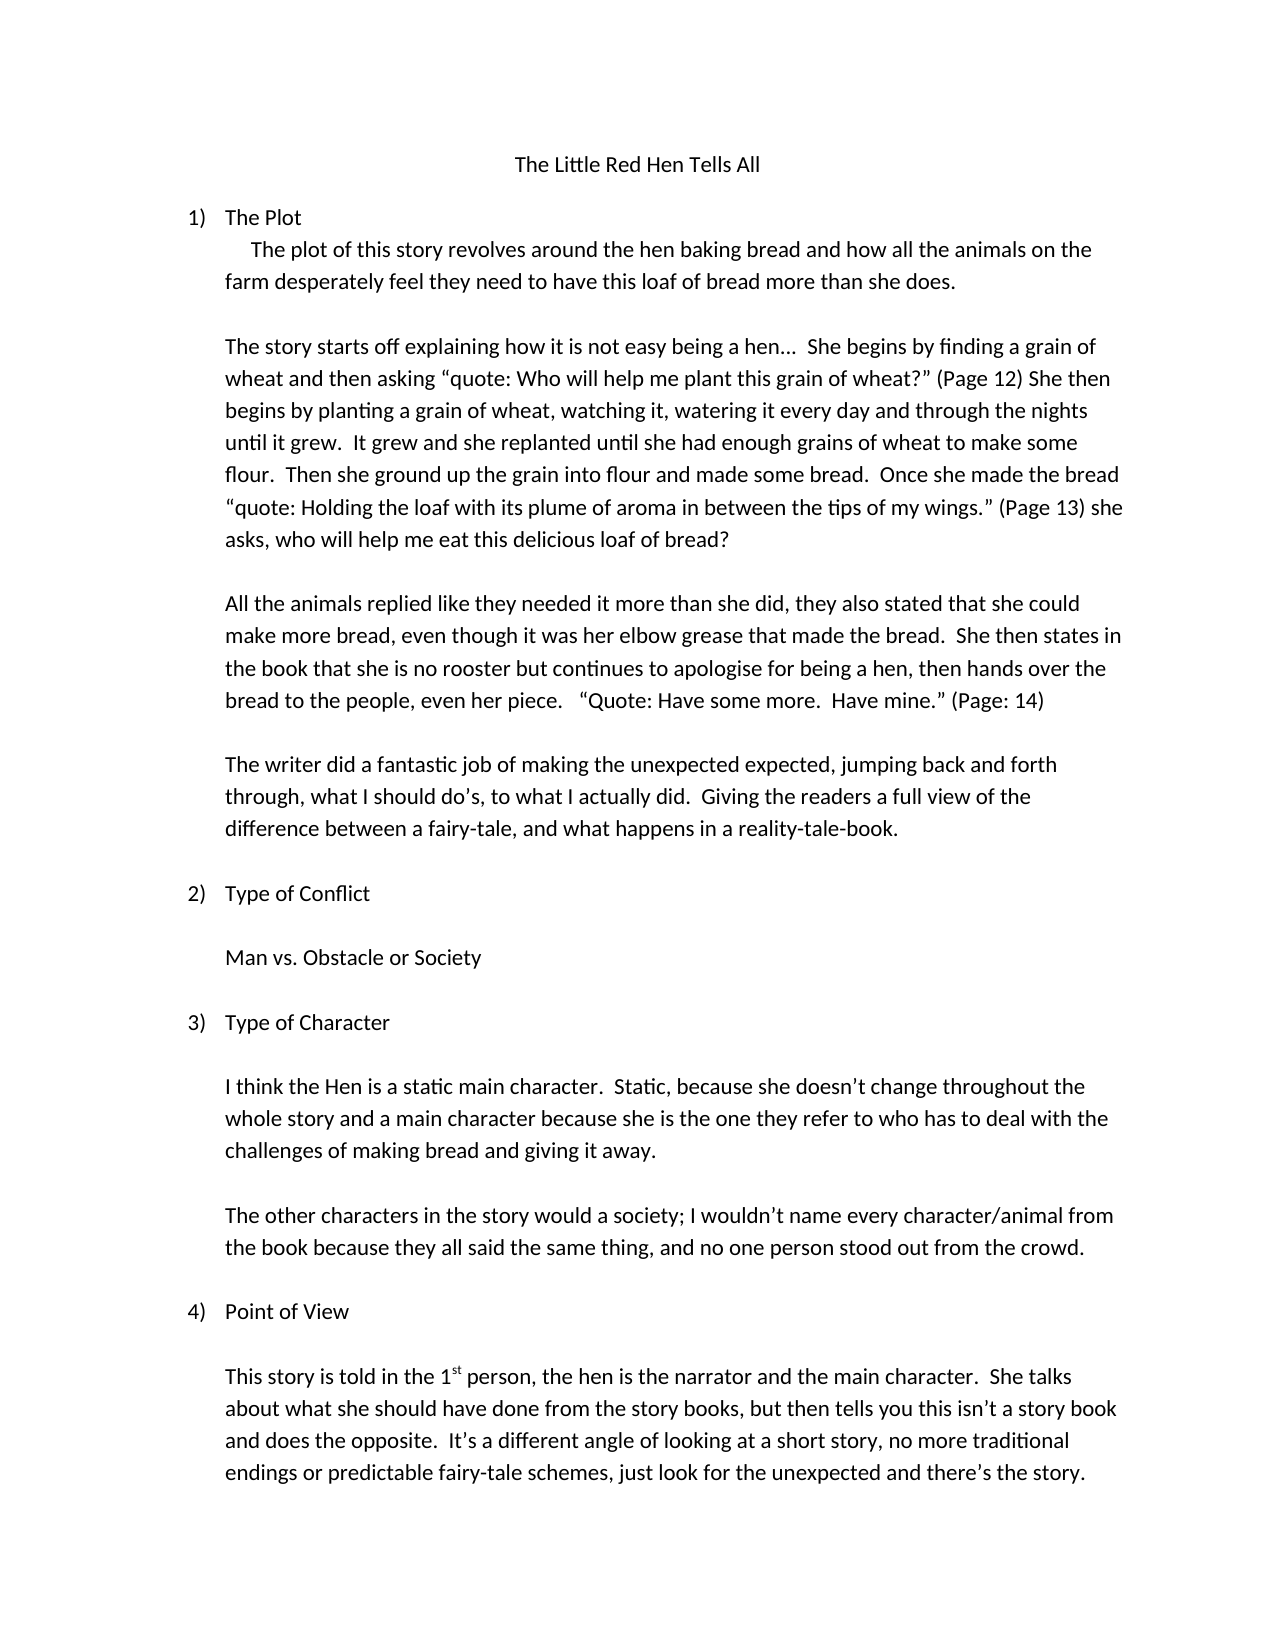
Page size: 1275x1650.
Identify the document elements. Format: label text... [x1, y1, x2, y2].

list Point of View [187, 1297, 1125, 1325]
text The Little Red Hen Tells All [150, 150, 1125, 178]
list Type of Conflict [187, 879, 1125, 907]
list All the animals replied like they needed it more than she did, they also stated that she could make more bread, even though it was her elbow grease that made the bread. She then states in the book that she is no rooster but continues to apologise for being a hen, then hands over the bread to the people, even her piece. “Quote: Have some more. Have mine.” (Page: 14) [225, 589, 1125, 714]
list Man vs. Obstacle or Society [225, 943, 1125, 971]
list The plot of this story revolves around the hen baking bread and how all the animals on the farm desperately feel they need to have this loaf of bread more than she does. [225, 235, 1125, 295]
list Type of Character [187, 1008, 1125, 1036]
list The other characters in the story would a society; I wouldn’t name every character/animal from the book because they all said the same thing, and no one person stood out from the crowd. [225, 1201, 1125, 1261]
list The story starts off explaining how it is not easy being a hen... She begins by finding a grain of wheat and then asking “quote: Who will help me plant this grain of wheat?” (Page 12) She then begins by planting a grain of wheat, watching it, watering it every day and through the nights until it grew. It grew and she replanted until she had enough grains of wheat to make some flour. Then she ground up the grain into flour and made some bread. Once she made the bread “quote: Holding the loaf with its plume of aroma in between the tips of my wings.” (Page 13) she asks, who will help me eat this delicious loaf of bread? [225, 332, 1125, 553]
list The Plot [187, 203, 1125, 231]
list I think the Hen is a static main character. Static, because she doesn’t change throughout the whole story and a main character because she is the one they refer to who has to deal with the challenges of making bread and giving it away. [225, 1072, 1125, 1164]
list The writer did a fantastic job of making the unexpected expected, jumping back and forth through, what I should do’s, to what I actually did. Giving the readers a full view of the difference between a fairy-tale, and what happens in a reality-tale-book. [225, 750, 1125, 843]
list This story is told in the 1st person, the hen is the narrator and the main character. She talks about what she should have done from the story books, but then tells you this isn’t a story book and does the opposite. It’s a different angle of looking at a short story, no more traditional endings or predictable fairy-tale schemes, just look for the unexpected and there’s the story. [225, 1362, 1125, 1486]
